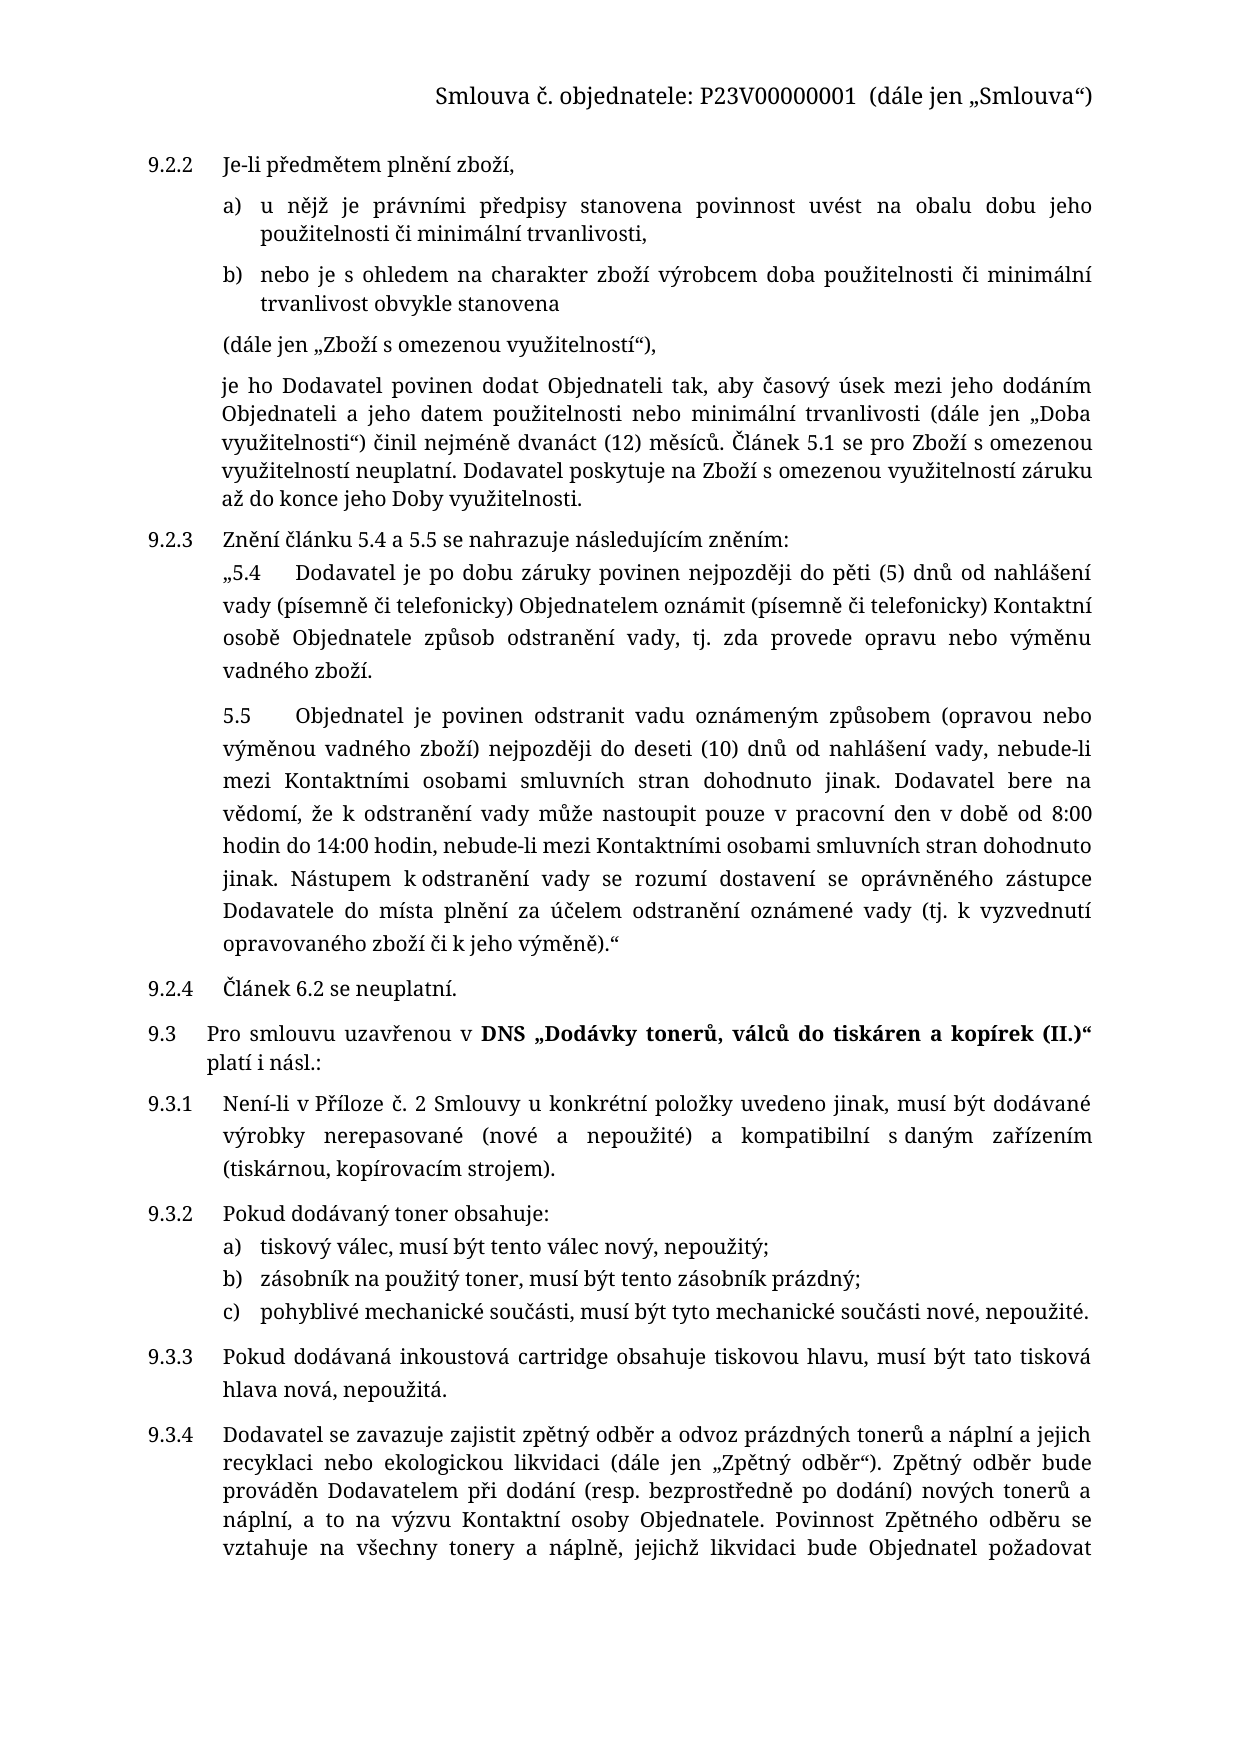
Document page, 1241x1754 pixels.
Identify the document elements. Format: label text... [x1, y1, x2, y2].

list u nějž je právními předpisy stanovena povinnost uvést na obalu dobu jeho použitelnosti či minimální trvanlivosti, [223, 191, 1093, 248]
list Je-li předmětem plnění zboží, [148, 150, 1093, 179]
text (dále jen „Zboží s omezenou využitelností“), [223, 330, 1093, 358]
list Není-li v Příloze č. 2 Smlouvy u konkrétní položky uvedeno jinak, musí být dodávané výrobky nerepasované (nové a nepoužité) a kompatibilní s daným zařízením (tiskárnou, kopírovacím strojem). [148, 1089, 1093, 1182]
list „5.4 Dodavatel je po dobu záruky povinen nejpozději do pěti (5) dnů od nahlášení vady (písemně či telefonicky) Objednatelem oznámit (písemně či telefonicky) Kontaktní osobě Objednatele způsob odstranění vady, tj. zda provede opravu nebo výměnu vadného zboží. [223, 558, 1093, 684]
list Pokud dodávaná inkoustová cartridge obsahuje tiskovou hlavu, musí být tato tisková hlava nová, nepoužitá. [148, 1342, 1093, 1403]
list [148, 1420, 1093, 1562]
list 5.5 Objednatel je povinen odstranit vadu oznámeným způsobem (opravou nebo výměnou vadného zboží) nejpozději do deseti (10) dnů od nahlášení vady, nebude-li mezi Kontaktními osobami smluvních stran dohodnuto jinak. Dodavatel bere na vědomí, že k odstranění vady může nastoupit pouze v pracovní den v době od 8:00 hodin do 14:00 hodin, nebude-li mezi Kontaktními osobami smluvních stran dohodnuto jinak. Nástupem k odstranění vady se rozumí dostavení se oprávněného zástupce Dodavatele do místa plnění za účelem odstranění oznámené vady (tj. k vyzvednutí opravovaného zboží či k jeho výměně).“ [223, 701, 1093, 958]
list nebo je s ohledem na charakter zboží výrobcem doba použitelnosti či minimální trvanlivost obvykle stanovena [223, 261, 1093, 317]
list Znění článku 5.4 a 5.5 se nahrazuje následujícím zněním: [148, 526, 1093, 554]
list tiskový válec, musí být tento válec nový, nepoužitý; [223, 1232, 1093, 1260]
text je ho Dodavatel povinen dodat Objednateli tak, aby časový úsek mezi jeho dodáním Objednateli a jeho datem použitelnosti nebo minimální trvanlivosti (dále jen „Doba využitelnosti“) činil nejméně dvanáct (12) měsíců. Článek 5.1 se pro Zboží s omezenou využitelností neuplatní. Dodavatel poskytuje na Zboží s omezenou využitelností záruku až do konce jeho Doby využitelnosti. [221, 371, 1093, 513]
list Pokud dodávaný toner obsahuje: [148, 1199, 1093, 1228]
list zásobník na použitý toner, musí být tento zásobník prázdný; [223, 1264, 1093, 1293]
list pohyblivé mechanické součásti, musí být tyto mechanické součásti nové, nepoužité. [223, 1297, 1093, 1325]
list Pro smlouvu uzavřenou v DNS „Dodávky tonerů, válců do tiskáren a kopírek (II.)“ platí i násl.: [148, 1019, 1093, 1076]
list Článek 6.2 se neuplatní. [148, 974, 1093, 1003]
